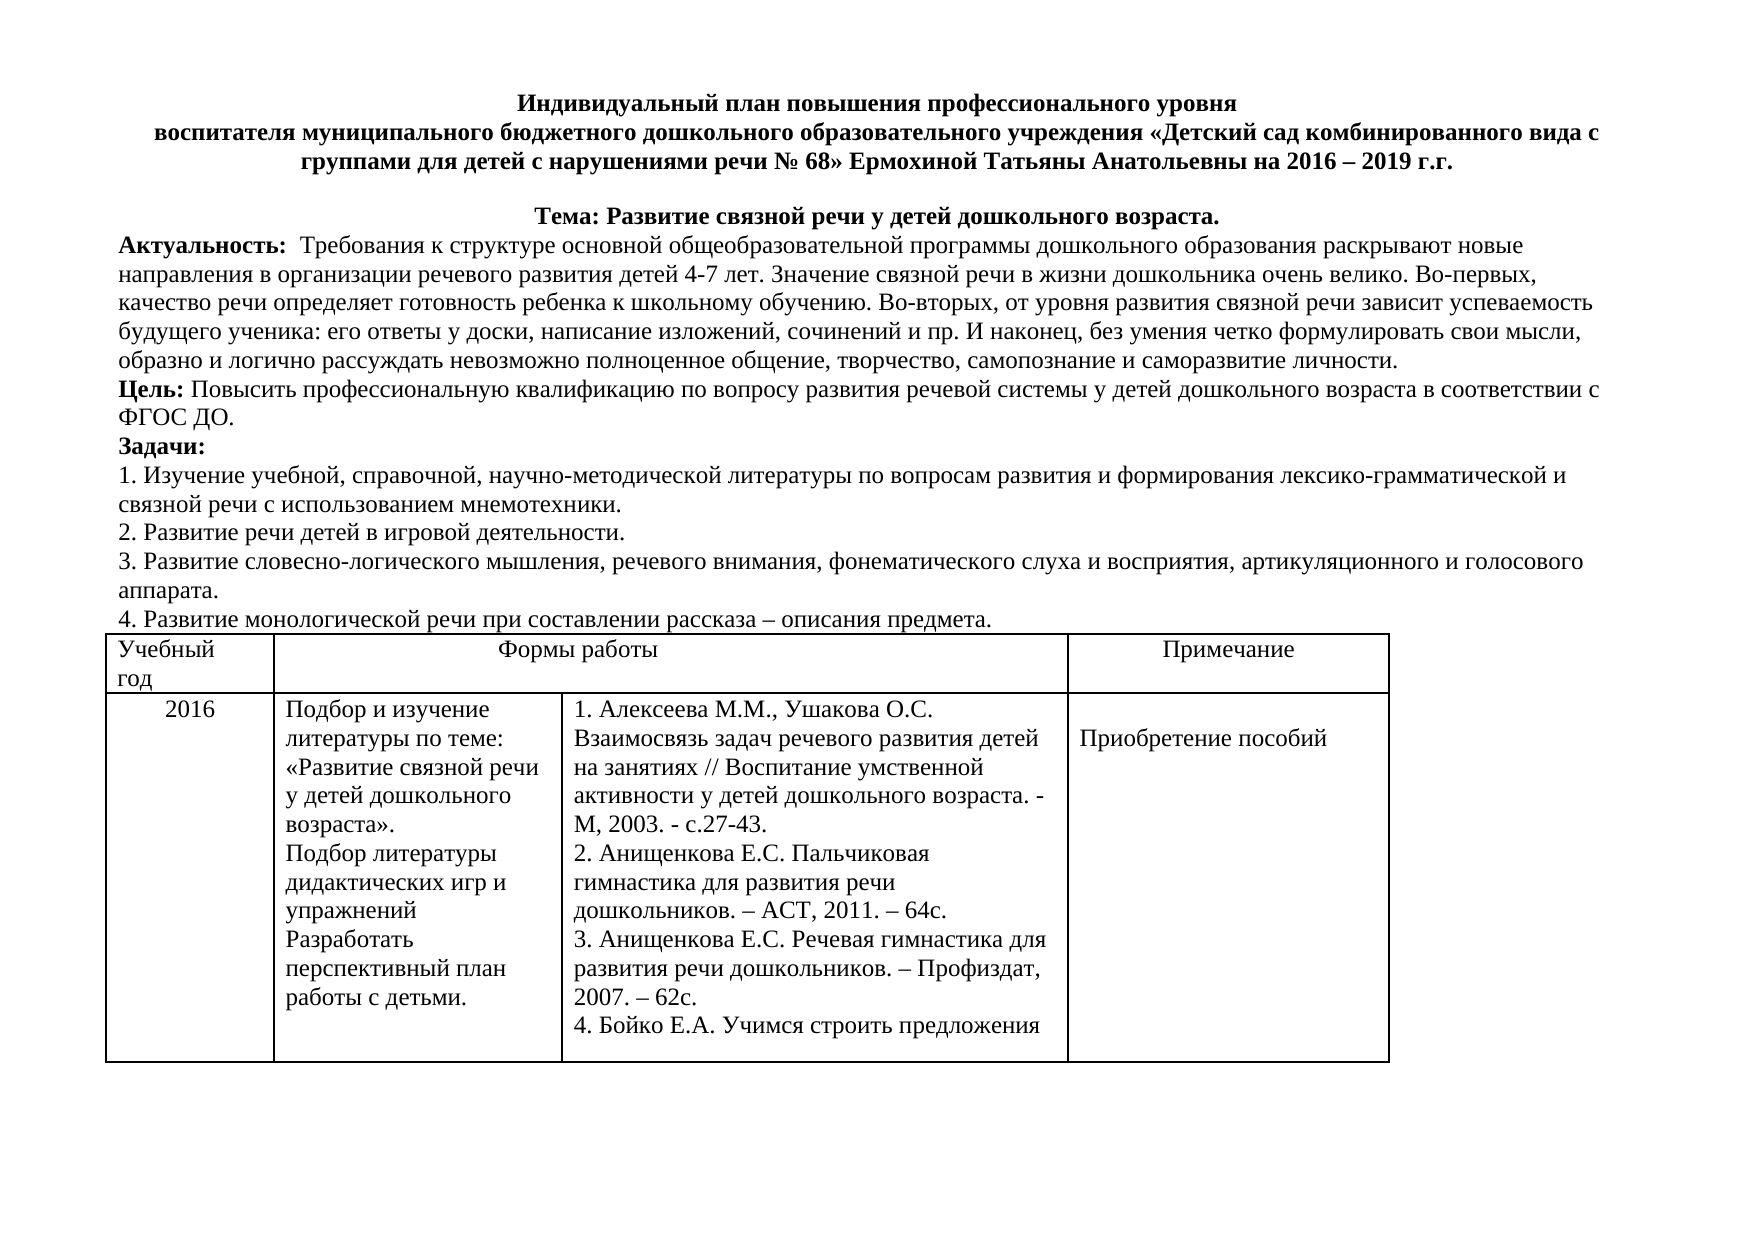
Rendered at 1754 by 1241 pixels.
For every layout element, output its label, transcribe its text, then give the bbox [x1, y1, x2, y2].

table_header Примечание [1069, 635, 1388, 692]
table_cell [275, 694, 561, 1061]
text 1. Изучение учебной, справочной, научно-методической литературы по вопросам развития и формирования лексико-грамматической и связной речи с использованием мнемотехники. 2. Развитие речи детей в игровой деятельности. 3. Развитие словесно-логического мышления, речевого внимания, фонематического слуха и восприятия, артикуляционного и голосового аппарата. 4. Развитие монологической речи при составлении рассказа – описания предмета. [118, 460, 1636, 632]
text Тема: Развитие связной речи у детей дошкольного возраста. [118, 201, 1636, 230]
text Индивидуальный план повышения профессионального уровня [118, 88, 1636, 117]
table_header Учебный год [107, 635, 273, 692]
text Актуальность: Требования к структуре основной общеобразовательной программы дошкольного образования раскрывают новые направления в организации речевого развития детей 4-7 лет. Значение связной речи в жизни дошкольника очень велико. Во-первых, качество речи определяет готовность ребенка к школьному обучению. Во-вторых, от уровня развития связной речи зависит успеваемость будущего ученика: его ответы у доски, написание изложений, сочинений и пр. И наконец, без умения четко формулировать свои мысли, образно и логично рассуждать невозможно полноценное общение, творчество, самопознание и саморазвитие личности. [118, 230, 1636, 374]
text воспитателя муниципального бюджетного дошкольного образовательного учреждения «Детский сад комбинированного вида с группами для детей с нарушениями речи № 68» Ермохиной Татьяны Анатольевны на 2016 – 2019 г.г. [118, 117, 1636, 175]
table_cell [563, 694, 1067, 1061]
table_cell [1069, 694, 1388, 1061]
text Цель: Повысить профессиональную квалификацию по вопросу развития речевой системы у детей дошкольного возраста в соответствии с ФГОС ДО. [118, 374, 1636, 431]
table_header Формы работы [275, 635, 1067, 692]
table_cell 2016 [107, 694, 273, 1061]
text Задачи: [118, 431, 1636, 460]
